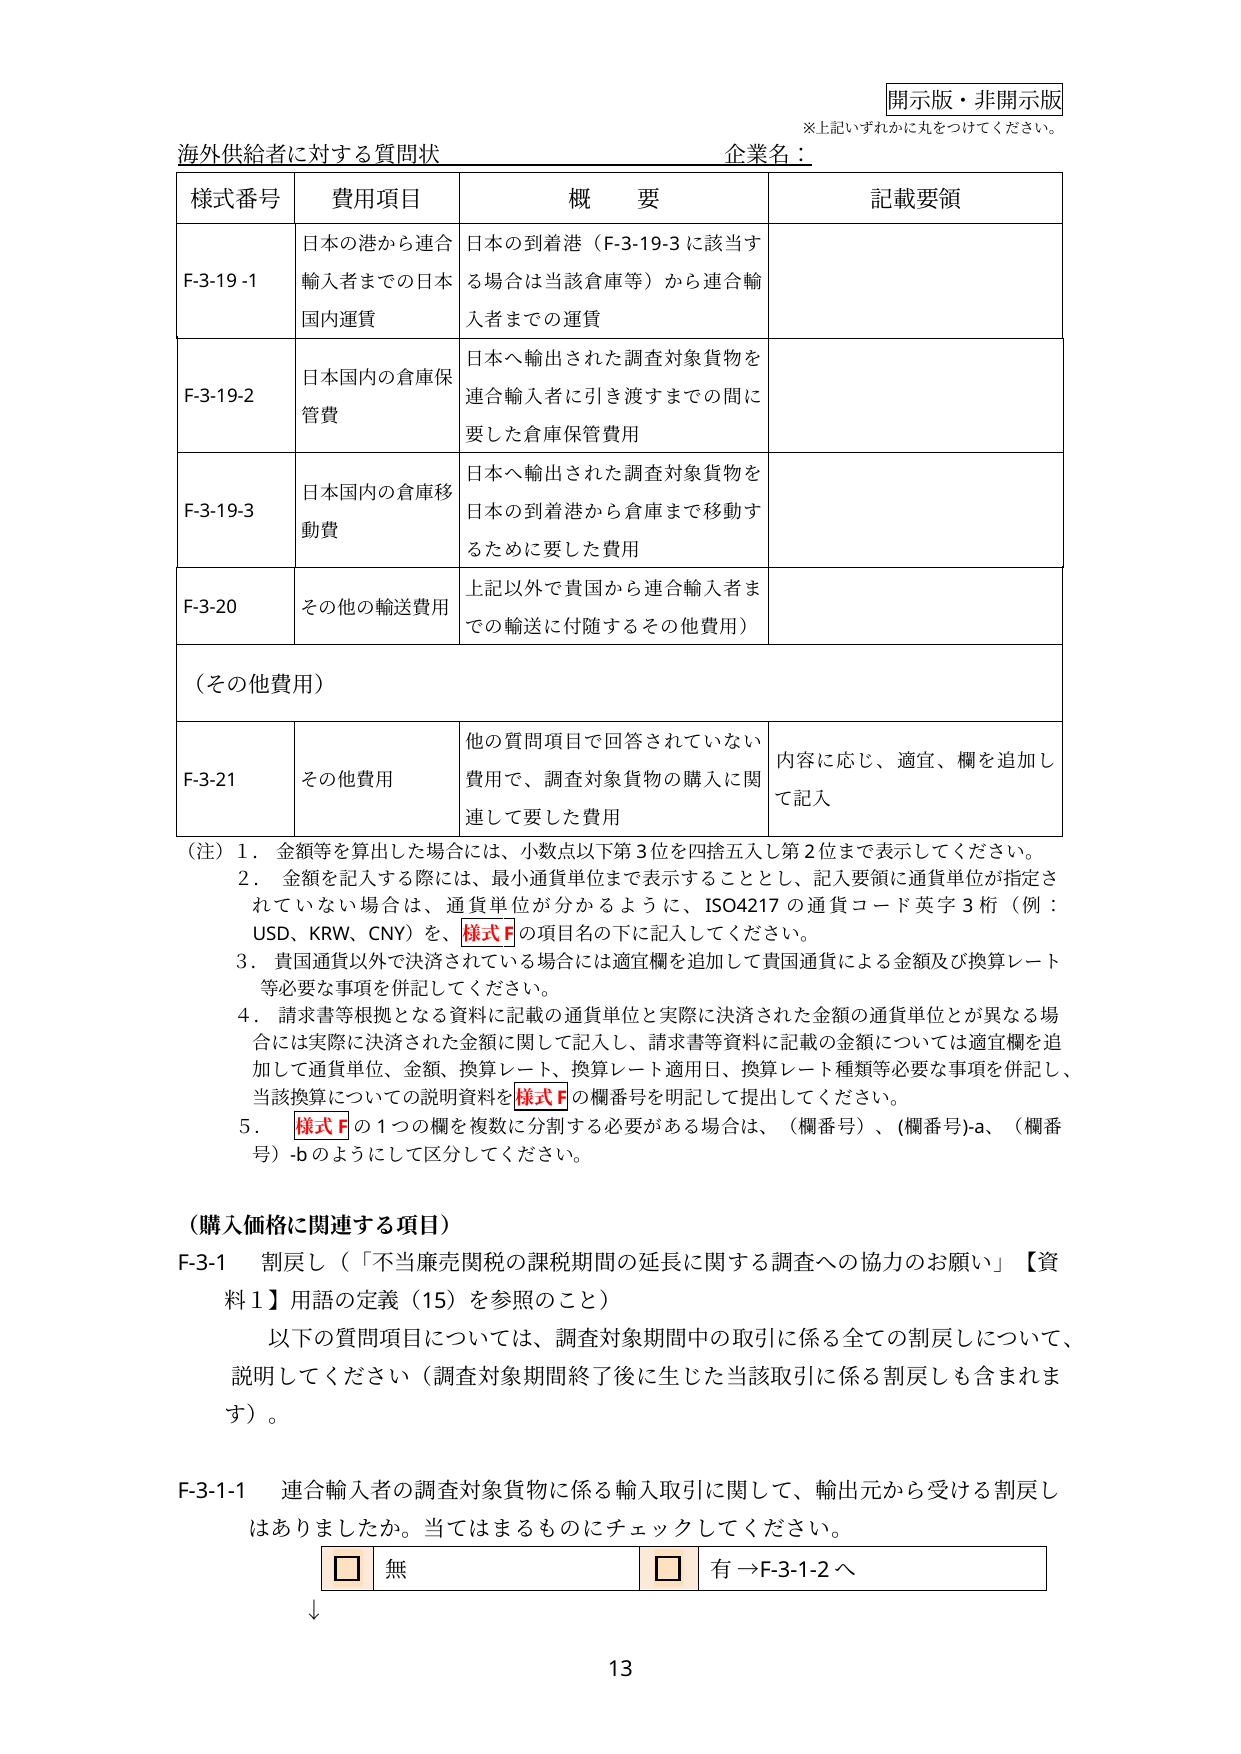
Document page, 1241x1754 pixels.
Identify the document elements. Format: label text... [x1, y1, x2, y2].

table_header [322, 1547, 373, 1589]
table_cell -1 [177, 224, 295, 337]
table_header 記載要領 [769, 173, 1062, 223]
text （注）１. 金額等を算出した場合には、小数点以下第3位を四捨五入し第2位まで表示してください。 [177, 837, 1063, 864]
table_header [640, 1547, 698, 1589]
table_cell F-3-19-3 [178, 453, 295, 567]
table_header 無 [374, 1547, 639, 1589]
table_cell [769, 224, 1062, 337]
table_cell その他の輸送費用 [295, 568, 459, 644]
table_cell 日本の港から連合輸入者までの日本国内運賃 [296, 224, 459, 337]
table_cell [769, 453, 1063, 567]
table_cell 日本へ輸出された調査対象貨物を連合輸入者に引き渡すまでの間に要した倉庫保管費用 [460, 339, 768, 452]
text ２. 金額を記入する際には、最小通貨単位まで表示することとし、記入要領に通貨単位が指定されていない場合は、通貨単位が分かるように、ISO4217の通貨コード英字3桁（例：USD、KRW、CNY）を、様式Fの項目名の下に記入してください。 [177, 864, 1063, 947]
table_cell [177, 568, 294, 644]
table_cell 他の質問項目で回答されていない費用で、調査対象貨物の購入に関連して要した費用 [460, 722, 768, 836]
subtitle 割戻し（「不当廉売関税の課税期間の延長に関する調査への協力のお願い」【資料１】用語の定義（15）を参照のこと） 以下の質問項目については、調査対象期間中の取引に係る全ての割戻しについて、 説明してください（調査対象期間終了後に生じた当該取引に係る割戻しも含まれます）。 [177, 1242, 1063, 1432]
table_cell 日本国内の倉庫移動費 [296, 453, 459, 567]
table_header 様式番号 [177, 173, 294, 223]
table_header 有 →F-3-1-2へ [699, 1547, 1046, 1589]
text ３. 貴国通貨以外で決済されている場合には適宜欄を追加して貴国通貨による金額及び換算レート等必要な事項を併記してください。 [232, 947, 1063, 1001]
table_cell 日本の到着港（F-3-19-3に該当する場合は当該倉庫等）から連合輸入者までの運賃 [460, 224, 768, 337]
table_cell [769, 568, 1062, 644]
subtitle 連合輸入者の調査対象貨物に係る輸入取引に関して、輸出元から受ける割戻しはありましたか。当てはまるものにチェックしてください。 [177, 1470, 1063, 1546]
table_cell [769, 339, 1063, 452]
text （購入価格に関連する項目） [177, 1204, 1063, 1242]
text ４. 請求書等根拠となる資料に記載の通貨単位と実際に決済された金額の通貨単位とが異なる場合には実際に決済された金額に関して記入し、請求書等資料に記載の金額については適宜欄を追加して通貨単位、金額、換算レート、換算レート適用日、換算レート種類等必要な事項を併記し、当該換算についての説明資料を様式Fの欄番号を明記して提出してください。 [177, 1001, 1063, 1111]
table_cell 内容に応じ、適宜、欄を追加して記入 [769, 722, 1062, 836]
table_cell 日本国内の倉庫保管費 [296, 339, 459, 452]
table_cell その他費用 [295, 722, 459, 836]
table_cell 上記以外で貴国から連合輸入者までの輸送に付随するその他費用） [460, 568, 768, 644]
table_header 費用項目 [295, 173, 459, 223]
text ５． 様式Fの1つの欄を複数に分割する必要がある場合は、（欄番号）、(欄番号)-a、（欄番号）-bのようにして区分してください。 [177, 1111, 1063, 1167]
table_cell [177, 722, 294, 836]
table_cell （その他費用） [177, 645, 1062, 721]
table_header 概 要 [460, 173, 768, 223]
table_cell F-3-19-2 [178, 339, 295, 452]
table_cell 日本へ輸出された調査対象貨物を日本の到着港から倉庫まで移動するために要した費用 [460, 453, 768, 567]
text ↓ [177, 1591, 1063, 1628]
